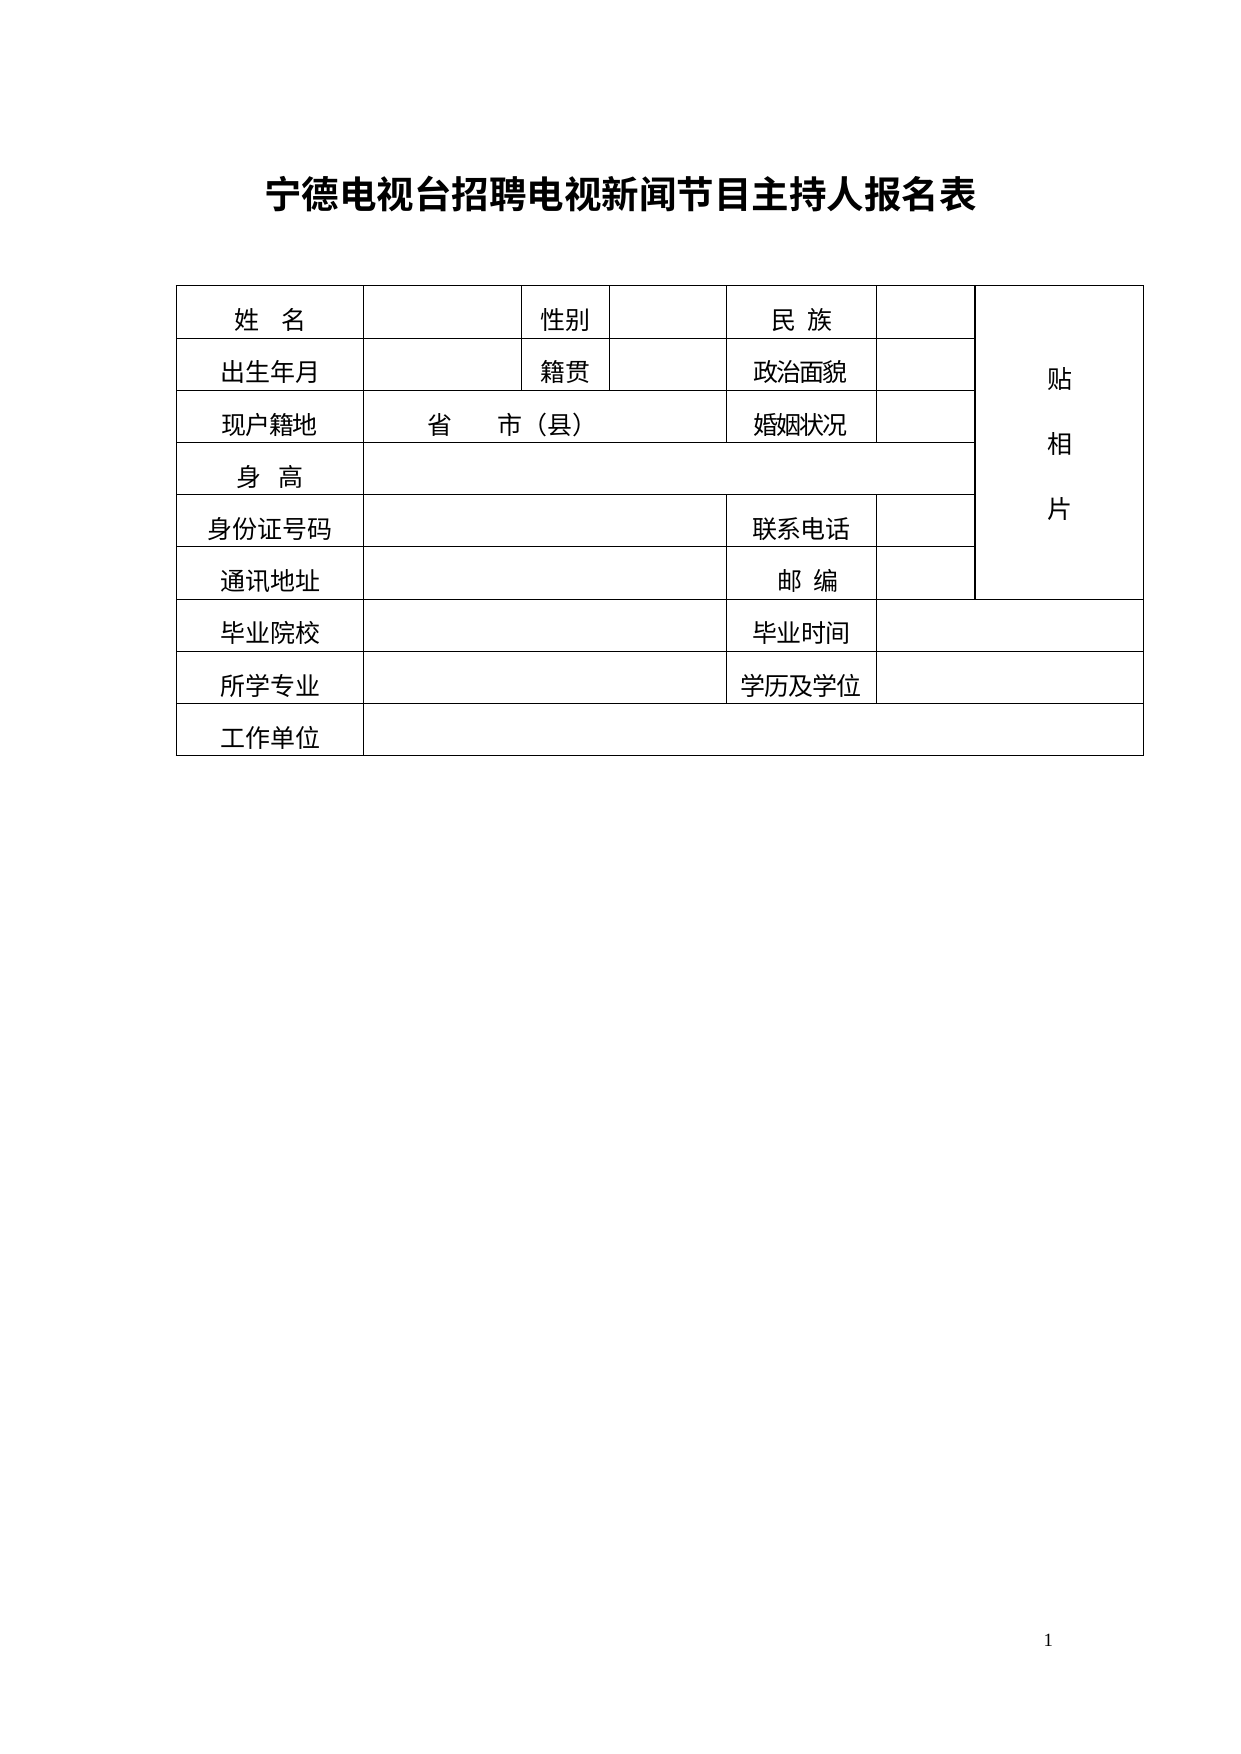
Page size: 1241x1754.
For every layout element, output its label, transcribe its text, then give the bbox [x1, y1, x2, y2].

table_cell 籍贯 [522, 339, 609, 390]
table_header [610, 286, 726, 337]
table_cell 所学专业 [177, 652, 363, 703]
table_cell 毕业院校 [177, 600, 363, 651]
table_cell [877, 547, 974, 598]
table_cell 邮 编 [727, 547, 876, 598]
table_header 民 族 [727, 286, 876, 337]
table_cell 婚姻状况 [727, 391, 876, 442]
table_cell 身 高 [177, 443, 363, 494]
table_cell [364, 547, 726, 598]
table_cell 工作单位 [177, 704, 363, 755]
table_cell 联系电话 [727, 495, 876, 546]
table_cell 毕业时间 [727, 600, 876, 651]
table_cell 省 市（县） [364, 391, 726, 442]
table_cell 现户籍地 [177, 391, 363, 442]
table_header [877, 286, 974, 337]
table_cell [877, 339, 974, 390]
table_cell [877, 600, 1143, 651]
table_cell [364, 600, 726, 651]
table_cell [364, 704, 1143, 755]
table_cell 通讯地址 [177, 547, 363, 598]
table_cell [877, 391, 974, 442]
table_header [364, 286, 521, 337]
table_cell 出生年月 [177, 339, 363, 390]
table_header 姓 名 [177, 286, 363, 337]
table_cell [364, 495, 726, 546]
table_cell [610, 339, 726, 390]
table_cell [364, 339, 521, 390]
table_header 贴 相 片 [976, 286, 1143, 598]
table_cell 身份证号码 [177, 495, 363, 546]
table_header 性别 [522, 286, 609, 337]
table_cell [877, 495, 974, 546]
table_cell 学历及学位 [727, 652, 876, 703]
text 宁德电视台招聘电视新闻节目主持人报名表 [187, 162, 1053, 220]
table_cell [364, 443, 974, 494]
table_cell [877, 652, 1143, 703]
table_cell [364, 652, 726, 703]
table_cell 政治面貌 [727, 339, 876, 390]
